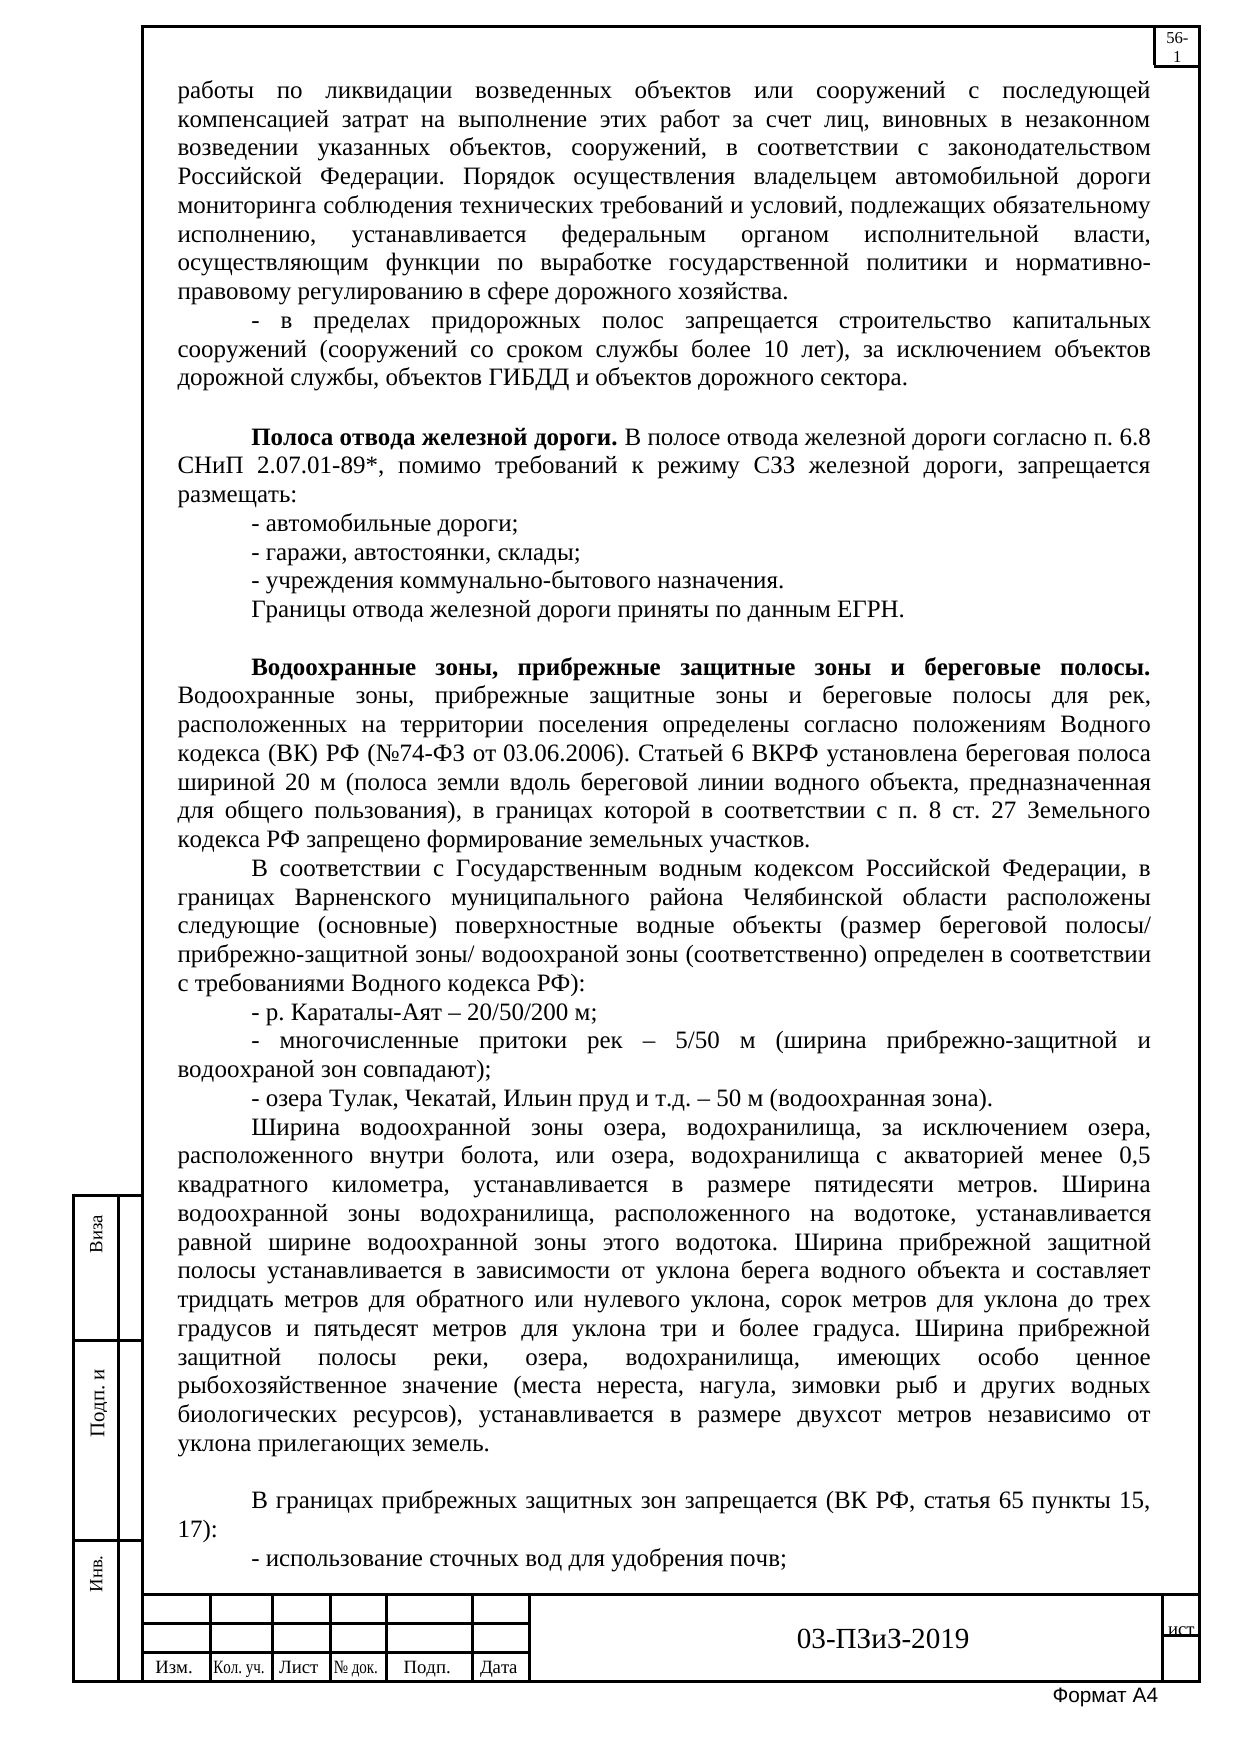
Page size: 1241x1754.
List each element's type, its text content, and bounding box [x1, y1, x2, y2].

text - гаражи, автостоянки, склады; [177, 537, 1152, 566]
text - озера Тулак, Чекатай, Ильин пруд и т.д. – 50 м (водоохранная зона). [177, 1083, 1152, 1112]
text - р. Караталы-Аят – 20/50/200 м; [177, 997, 1152, 1026]
text - многочисленные притоки рек – 5/50 м (ширина прибрежно-защитной и водоохраной зон совпадают); [177, 1026, 1152, 1083]
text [177, 75, 1152, 305]
text Ширина водоохранной зоны озера, водохранилища, за исключением озера, расположенного внутри болота, или озера, водохранилища с акваторией менее 0,5 квадратного километра, устанавливается в размере пятидесяти метров. Ширина водоохранной зоны водохранилища, расположенного на водотоке, устанавливается равной ширине водоохранной зоны этого водотока. Ширина прибрежной защитной полосы устанавливается в зависимости от уклона берега водного объекта и составляет тридцать метров для обратного или нулевого уклона, сорок метров для уклона до трех градусов и пятьдесят метров для уклона три и более градуса. Ширина прибрежной защитной полосы реки, озера, водохранилища, имеющих особо ценное рыбохозяйственное значение (места нереста, нагула, зимовки рыб и других водных биологических ресурсов), устанавливается в размере двухсот метров независимо от уклона прилегающих земель. [177, 1112, 1152, 1457]
text - учреждения коммунально-бытового назначения. [177, 566, 1152, 594]
text В границах прибрежных защитных зон запрещается (ВК РФ, статья 65 пункты 15, 17): [177, 1486, 1152, 1543]
text - автомобильные дороги; [177, 508, 1152, 537]
text - в пределах придорожных полос запрещается строительство капитальных сооружений (сооружений со сроком службы более 10 лет), за исключением объектов дорожной службы, объектов ГИБДД и объектов дорожного сектора. [177, 305, 1152, 391]
text Границы отвода железной дороги приняты по данным ЕГРН. [177, 594, 1152, 623]
text Полоса отвода железной дороги. В полосе отвода железной дороги согласно п. 6.8 СНиП 2.07.01-89*, помимо требований к режиму СЗЗ железной дороги, запрещается размещать: [177, 422, 1152, 508]
text - использование сточных вод для удобрения почв; [177, 1543, 1152, 1572]
text В соответствии с Государственным водным кодексом Российской Федерации, в границах Варненского муниципального района Челябинской области расположены следующие (основные) поверхностные водные объекты (размер береговой полосы/ прибрежно-защитной зоны/ водоохраной зоны (соответственно) определен в соответствии с требованиями Водного кодекса РФ): [177, 853, 1152, 997]
text Водоохранные зоны, прибрежные защитные зоны и береговые полосы. Водоохранные зоны, прибрежные защитные зоны и береговые полосы для рек, расположенных на территории поселения определены согласно положениям Водного кодекса (ВК) РФ (№74-ФЗ от 03.06.2006). Статьей 6 ВКРФ установлена береговая полоса шириной (полоса земли вдоль береговой линии водного объекта, предназначенная для общего пользования), в границах которой в соответствии с п. 8 ст. 27 Земельного кодекса РФ запрещено формирование земельных участков. [177, 652, 1152, 853]
